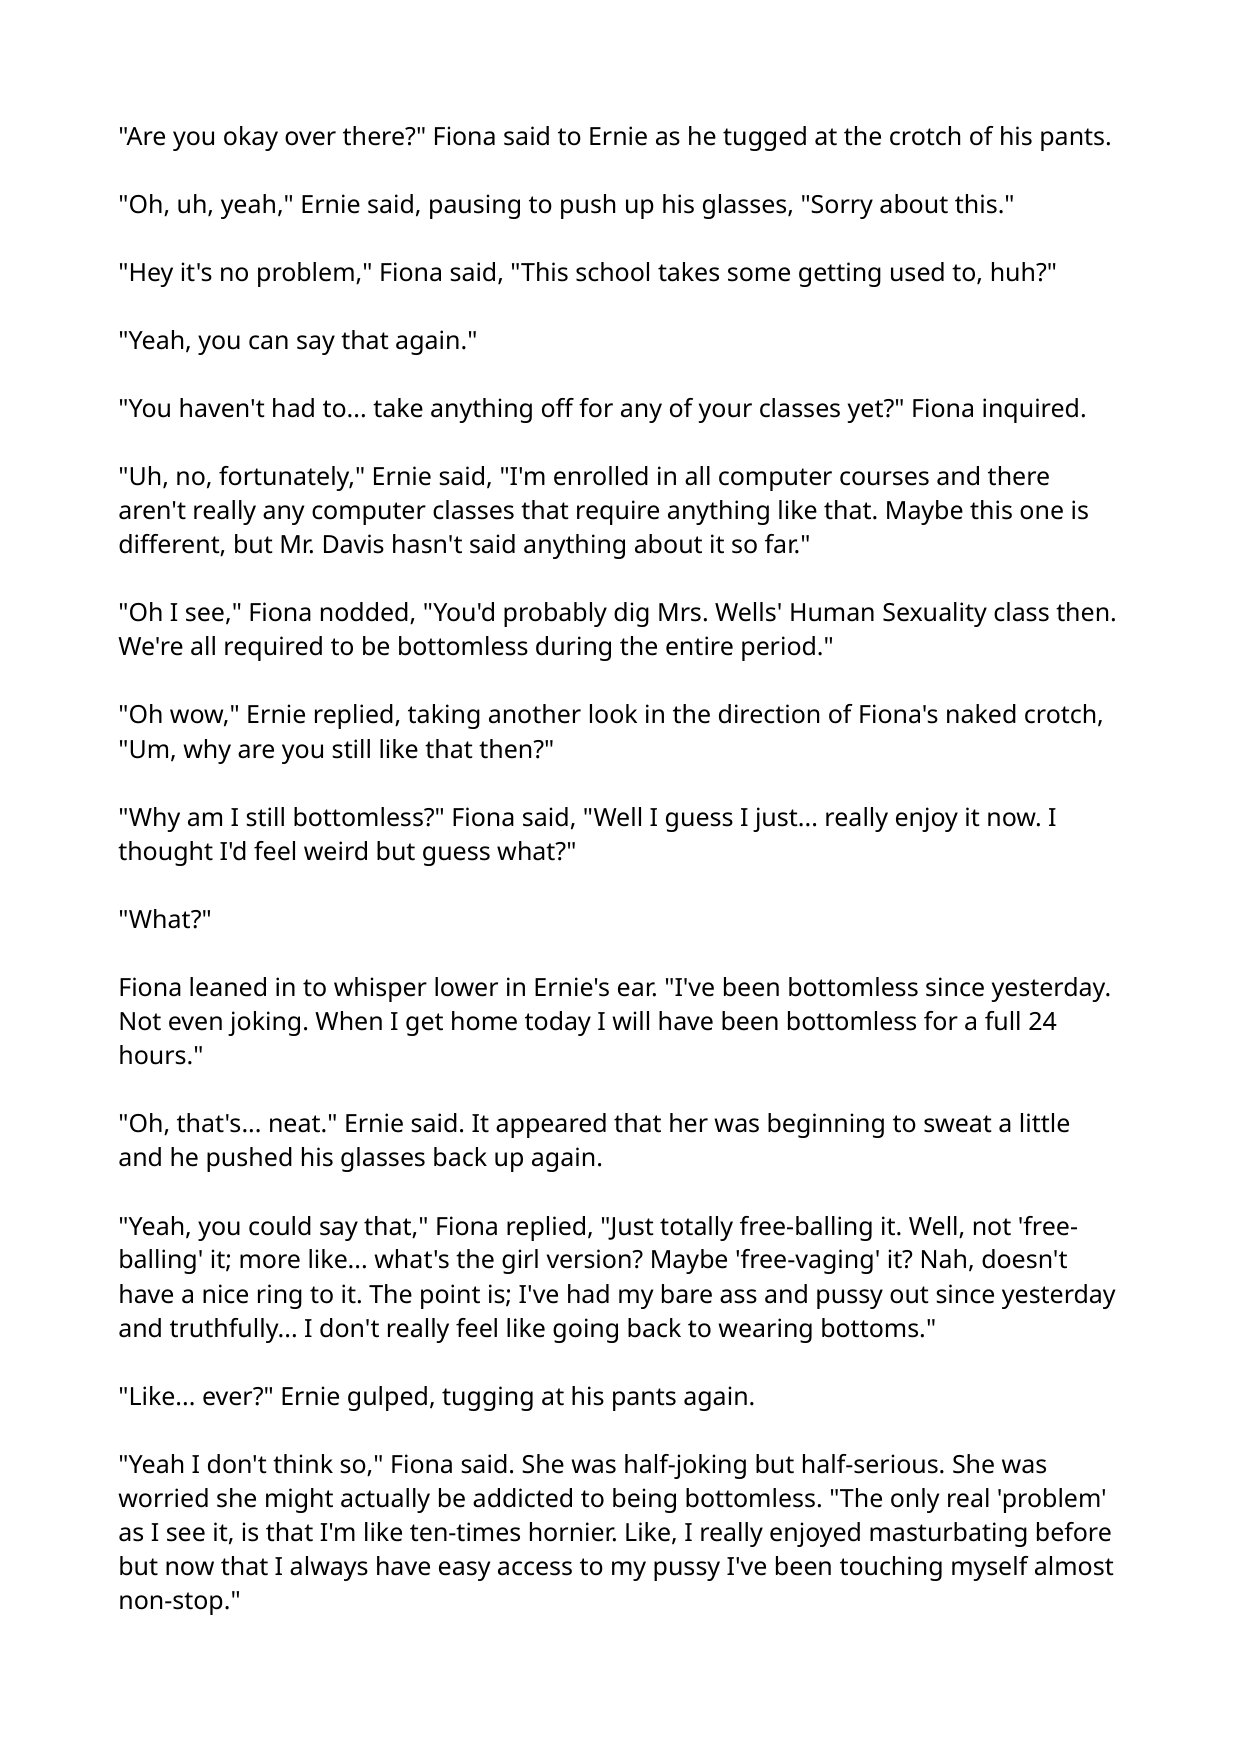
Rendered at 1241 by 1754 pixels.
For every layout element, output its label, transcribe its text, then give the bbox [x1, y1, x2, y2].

text "What?" [118, 902, 1122, 936]
text "Why am I still bottomless?" Fiona said, "Well I guess I just... really enjoy it now. I thought I'd feel weird but guess what?" [118, 799, 1122, 867]
text "Oh I see," Fiona nodded, "You'd probably dig Mrs. Wells' Human Sexuality class then. We're all required to be bottomless during the entire period." [118, 595, 1122, 663]
text Fiona leaned in to whisper lower in Ernie's ear. "I've been bottomless since yesterday. Not even joking. When I get home today I will have been bottomless for a full 24 hours." [118, 970, 1122, 1072]
text "Yeah, you can say that again." [118, 322, 1122, 357]
text "Like... ever?" Ernie gulped, tugging at his pants again. [118, 1378, 1122, 1412]
text "Hey it's no problem," Fiona said, "This school takes some getting used to, huh?" [118, 254, 1122, 288]
text "Yeah, you could say that," Fiona replied, "Just totally free-balling it. Well, not 'free-balling' it; more like... what's the girl version? Maybe 'free-vaging' it? Nah, doesn't have a nice ring to it. The point is; I've had my bare ass and pussy out since yesterday and truthfully... I don't really feel like going back to wearing bottoms." [118, 1208, 1122, 1344]
text "You haven't had to... take anything off for any of your classes yet?" Fiona inquired. [118, 391, 1122, 425]
text "Uh, no, fortunately," Ernie said, "I'm enrolled in all computer courses and there aren't really any computer classes that require anything like that. Maybe this one is different, but Mr. Davis hasn't said anything about it so far." [118, 459, 1122, 561]
text "Oh, uh, yeah," Ernie said, pausing to push up his glasses, "Sorry about this." [118, 186, 1122, 220]
text "Oh, that's... neat." Ernie said. It appeared that her was beginning to sweat a little and he pushed his glasses back up again. [118, 1106, 1122, 1174]
text "Are you okay over there?" Fiona said to Ernie as he tugged at the crotch of his pants. [118, 118, 1122, 152]
text "Oh wow," Ernie replied, taking another look in the direction of Fiona's naked crotch, "Um, why are you still like that then?" [118, 697, 1122, 765]
text "Yeah I don't think so," Fiona said. She was half-joking but half-serious. She was worried she might actually be addicted to being bottomless. "The only real 'problem' as I see it, is that I'm like ten-times hornier. Like, I really enjoyed masturbating before but now that I always have easy access to my pussy I've been touching myself almost non-stop." [118, 1447, 1122, 1617]
